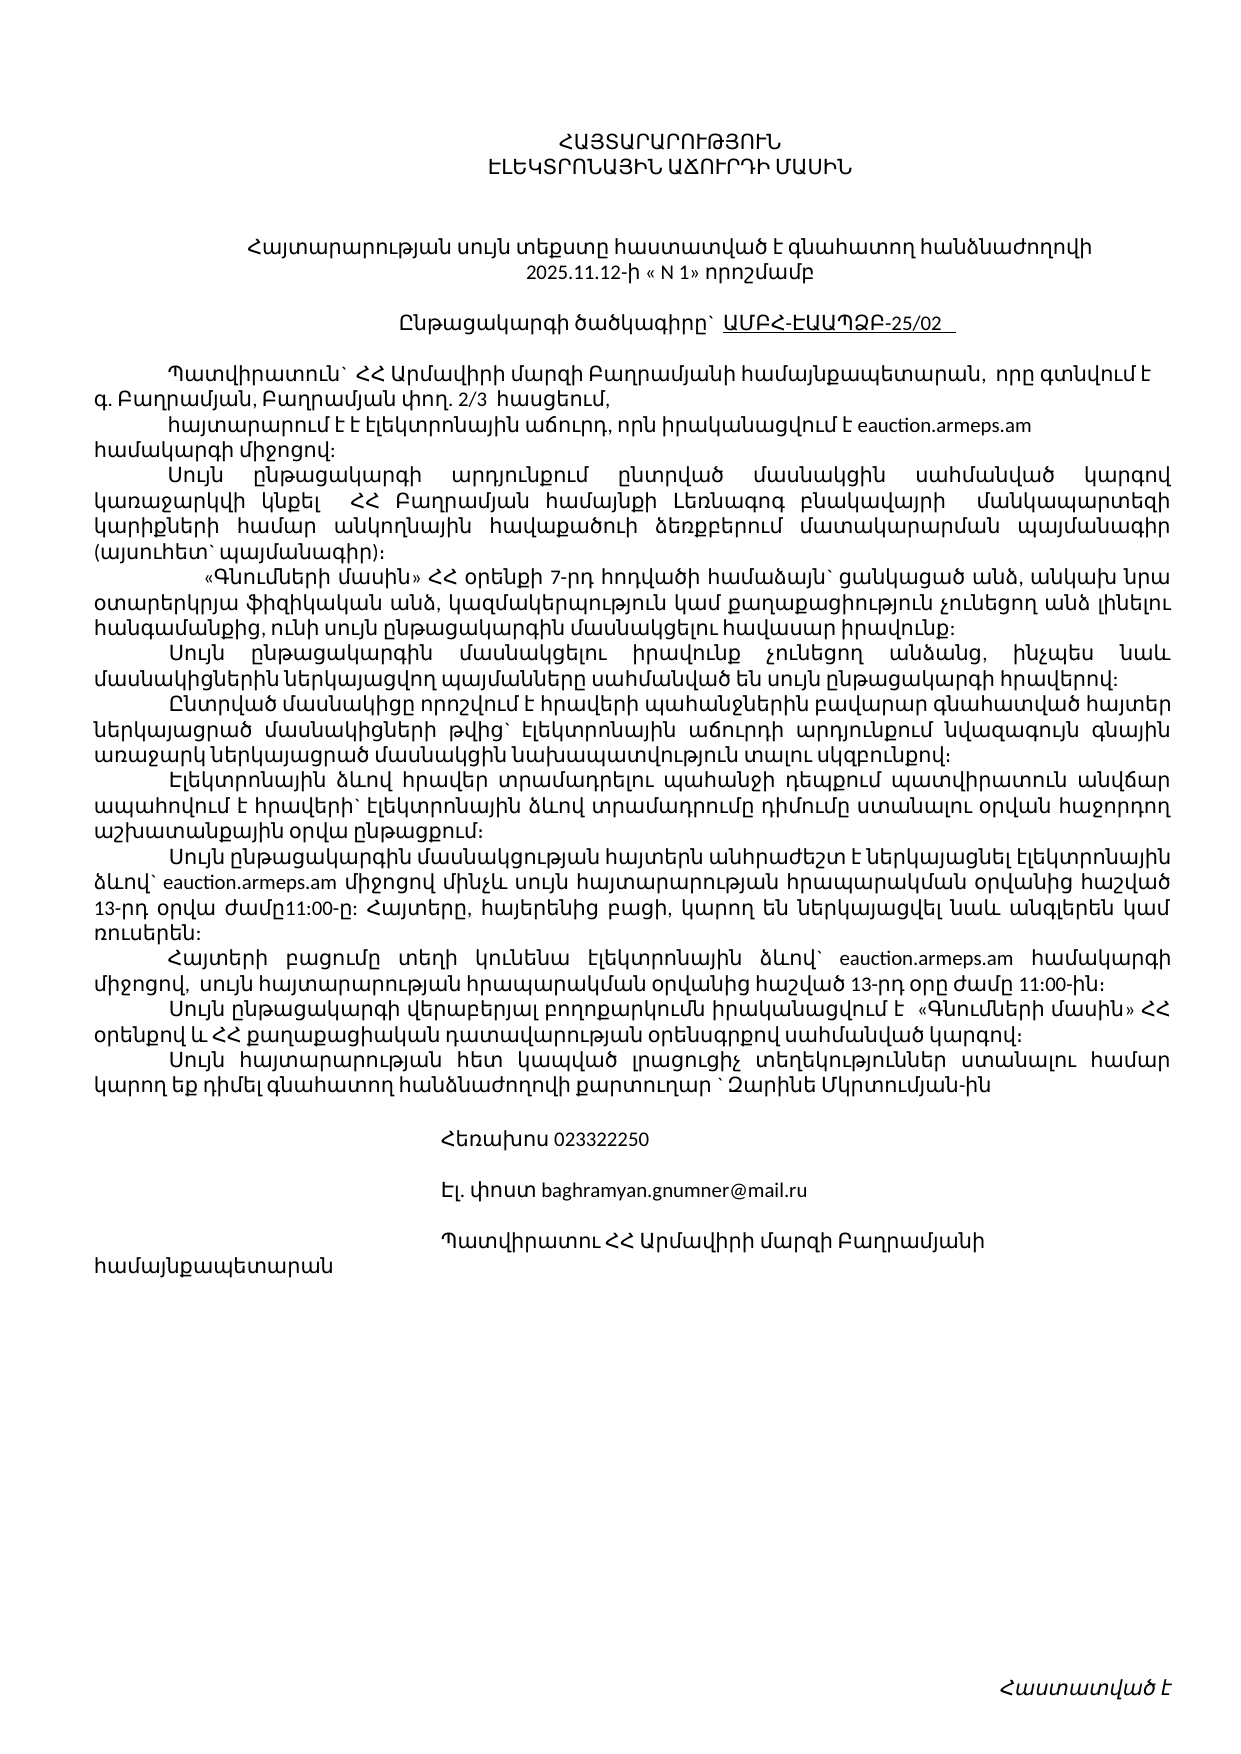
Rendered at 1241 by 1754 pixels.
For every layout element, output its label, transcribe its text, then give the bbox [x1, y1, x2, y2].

text Սույն հայտարարության հետ կապված լրացուցիչ տեղեկություններ ստանալու համար կարող եք դիմել գնահատող հանձնաժողովի քարտուղար ` Զարինե Մկրտումյան-ին [94, 1047, 1171, 1098]
text Էլեկտրոնային ձևով հրավեր տրամադրելու պահանջի դեպքում պատվիրատուն անվճար ապահովում է հրավերի` էլեկտրոնային ձևով տրամադրումը դիմումը ստանալու օրվան հաջորդող աշխատանքային օրվա ընթացքում։ [94, 768, 1171, 844]
text Էլ. փոստ baghramyan.gnumner@mail.ru [94, 1177, 1171, 1203]
text «Գնումների մասին» ՀՀ օրենքի 7-րդ հոդվածի համաձայն` ցանկացած անձ, անկախ նրա օտարերկրյա ֆիզիկական անձ, կազմակերպություն կամ քաղաքացիություն չունեցող անձ լինելու հանգամանքից, ունի սույն ընթացակարգին մասնակցելու հավասար իրավունք: [94, 564, 1171, 641]
text Հեռախոս 023322250 [94, 1126, 1171, 1152]
text ՀԱՅՏԱՐԱՐՈՒԹՅՈՒՆ [94, 129, 1171, 154]
text Սույն ընթացակարգին մասնակցելու իրավունք չունեցող անձանց, ինչպես նաև մասնակիցներին ներկայացվող պայմանները սահմանված են սույն ընթացակարգի հրավերով: [94, 641, 1171, 691]
text 2025.11.12 -ի « N 1» որոշմամբ [94, 259, 1171, 285]
text Սույն ընթացակարգի վերաբերյալ բողոքարկումն իրականացվում է «Գնումների մասին» ՀՀ օրենքով և ՀՀ քաղաքացիական դատավարության օրենսգրքով սահմանված կարգով։ [94, 996, 1171, 1047]
text ԷԼԵԿՏՐՈՆԱՅԻՆ ԱՃՈՒՐԴԻ ՄԱՍԻՆ [94, 154, 1171, 180]
text հայտարարում է է էլեկտրոնային աճուրդ, որն իրականացվում է eauction.armeps.am համակարգի միջոցով: [94, 412, 1171, 463]
text Հաստատված է [94, 1675, 1171, 1701]
text Պատվիրատուն` ՀՀ Արմավիրի մարզի Բաղրամյանի համայնքապետարան, որը գտնվում է գ. Բաղրամյան, Բաղրամյան փող. 2/3 հասցեում, [94, 361, 1171, 412]
text Սույն ընթացակարգին մասնակցության հայտերն անհրաժեշտ է ներկայացնել էլեկտրոնային ձևով` eauction.armeps.am միջոցով մինչև սույն հայտարարության հրապարակման օրվանից հաշված 13-րդ օրվա ժամը11:00-ը: Հայտերը, հայերենից բացի, կարող են ներկայացվել նաև անգլերեն կամ ռուսերեն: [94, 844, 1171, 946]
text Հայտերի բացումը տեղի կունենա էլեկտրոնային ձևով` eauction.armeps.am համակարգի միջոցով, սույն հայտարարության հրապարակման օրվանից հաշված 13-րդ օրը ժամը 11:00-ին։ [94, 946, 1171, 996]
text Ընթացակարգի ծածկագիրը` ԱՄԲՀ-ԷԱԱՊՁԲ-25/02 [94, 310, 1171, 336]
text Սույն ընթացակարգի արդյունքում ընտրված մասնակցին սահմանված կարգով կառաջարկվի կնքել ՀՀ Բաղրամյան համայնքի Լեռնագոգ բնակավայրի մանկապարտեզի կարիքների համար անկողնային հավաքածուի ձեռքբերում մատակարարման պայմանագիր (այսուհետ` պայմանագիր)։ [94, 463, 1171, 564]
text Պատվիրատու ՀՀ Արմավիրի մարզի Բաղրամյանի համայնքապետարան [94, 1228, 1171, 1279]
text Հայտարարության սույն տեքստը հաստատված է գնահատող հանձնաժողովի [94, 234, 1171, 259]
text Ընտրված մասնակիցը որոշվում է հրավերի պահանջներին բավարար գնահատված հայտեր ներկայացրած մասնակիցների թվից` էլեկտրոնային աճուրդի արդյունքում նվազագույն գնային առաջարկ ներկայացրած մասնակցին նախապատվություն տալու սկզբունքով։ [94, 691, 1171, 768]
